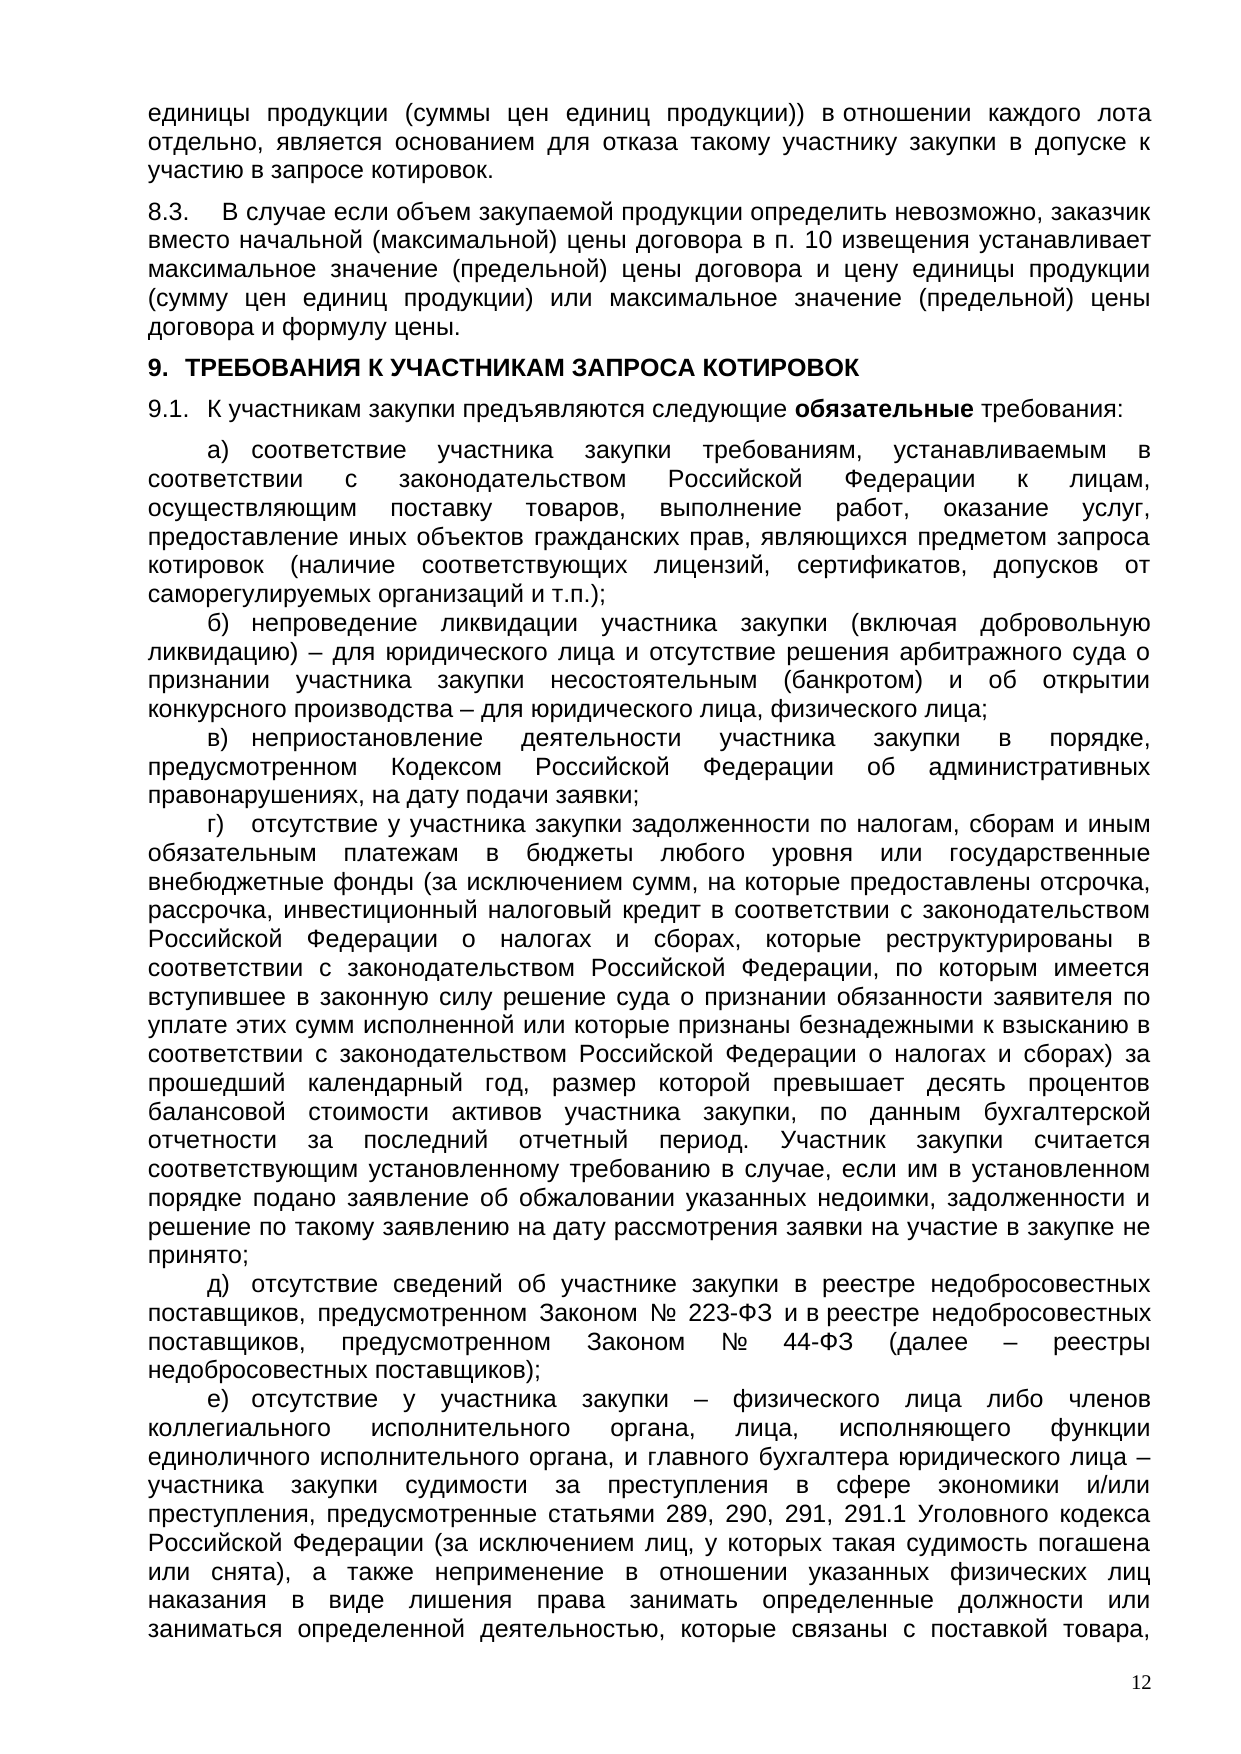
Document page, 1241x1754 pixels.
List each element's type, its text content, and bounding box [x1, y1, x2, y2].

list В случае если объем закупаемой продукции определить невозможно, заказчик вместо начальной (максимальной) цены договора в п. 11 извещения устанавливает максимальное значение (предельной) цены договора и цену единицы продукции (сумму цен единиц продукции) или максимальное значение (предельной) цены договора и формулу цены. [148, 197, 1152, 340]
list непроведение ликвидации участника закупки (включая добровольную ликвидацию) – для юридического лица и отсутствие решения арбитражного суда о признании участника закупки несостоятельным (банкротом) и об открытии конкурсного производства – для юридического лица, физического лица; [148, 608, 1152, 723]
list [148, 1384, 1152, 1643]
list К участникам закупки предъявляются следующие обязательные требования: [148, 394, 1152, 423]
list неприостановление деятельности участника закупки в порядке, предусмотренном Кодексом Российской Федерации об административных правонарушениях, на дату подачи заявки; [148, 723, 1152, 809]
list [148, 98, 1152, 184]
list отсутствие сведений об участнике закупки в реестре недобросовестных поставщиков, предусмотренном Законом № 223-ФЗ и в реестре недобросовестных поставщиков, предусмотренном Законом № 44-ФЗ (далее – реестры недобросовестных поставщиков); [148, 1269, 1152, 1384]
list отсутствие у участника закупки задолженности по налогам, сборам и иным обязательным платежам в бюджеты любого уровня или государственные внебюджетные фонды (за исключением сумм, на которые предоставлены отсрочка, рассрочка, инвестиционный налоговый кредит в соответствии с законодательством Российской Федерации о налогах и сборах, которые реструктурированы в соответствии с законодательством Российской Федерации, по которым имеется вступившее в законную силу решение суда о признании обязанности заявителя по уплате этих сумм исполненной или которые признаны безнадежными к взысканию в соответствии с законодательством Российской Федерации о налогах и сборах) за прошедший календарный год, размер которой превышает десять процентов балансовой стоимости активов участника закупки, по данным бухгалтерской отчетности за последний отчетный период. Участник закупки считается соответствующим установленному требованию в случае, если им в установленном порядке подано заявление об обжаловании указанных недоимки, задолженности и решение по такому заявлению на дату рассмотрения заявки на участие в закупке не принято; [148, 809, 1152, 1269]
list соответствие участника закупки требованиям, устанавливаемым в соответствии с законодательством Российской Федерации к лицам, осуществляющим поставку товаров, выполнение работ, оказание услуг, предоставление иных объектов гражданских прав, являющихся предметом запроса котировок (наличие соответствующих лицензий, сертификатов, допусков от саморегулируемых организаций и т.п.); [148, 435, 1152, 608]
subtitle ТРЕБОВАНИЯ К УЧАСТНИКАМ ЗАПРОСА КОТИРОВОК [148, 353, 1152, 382]
